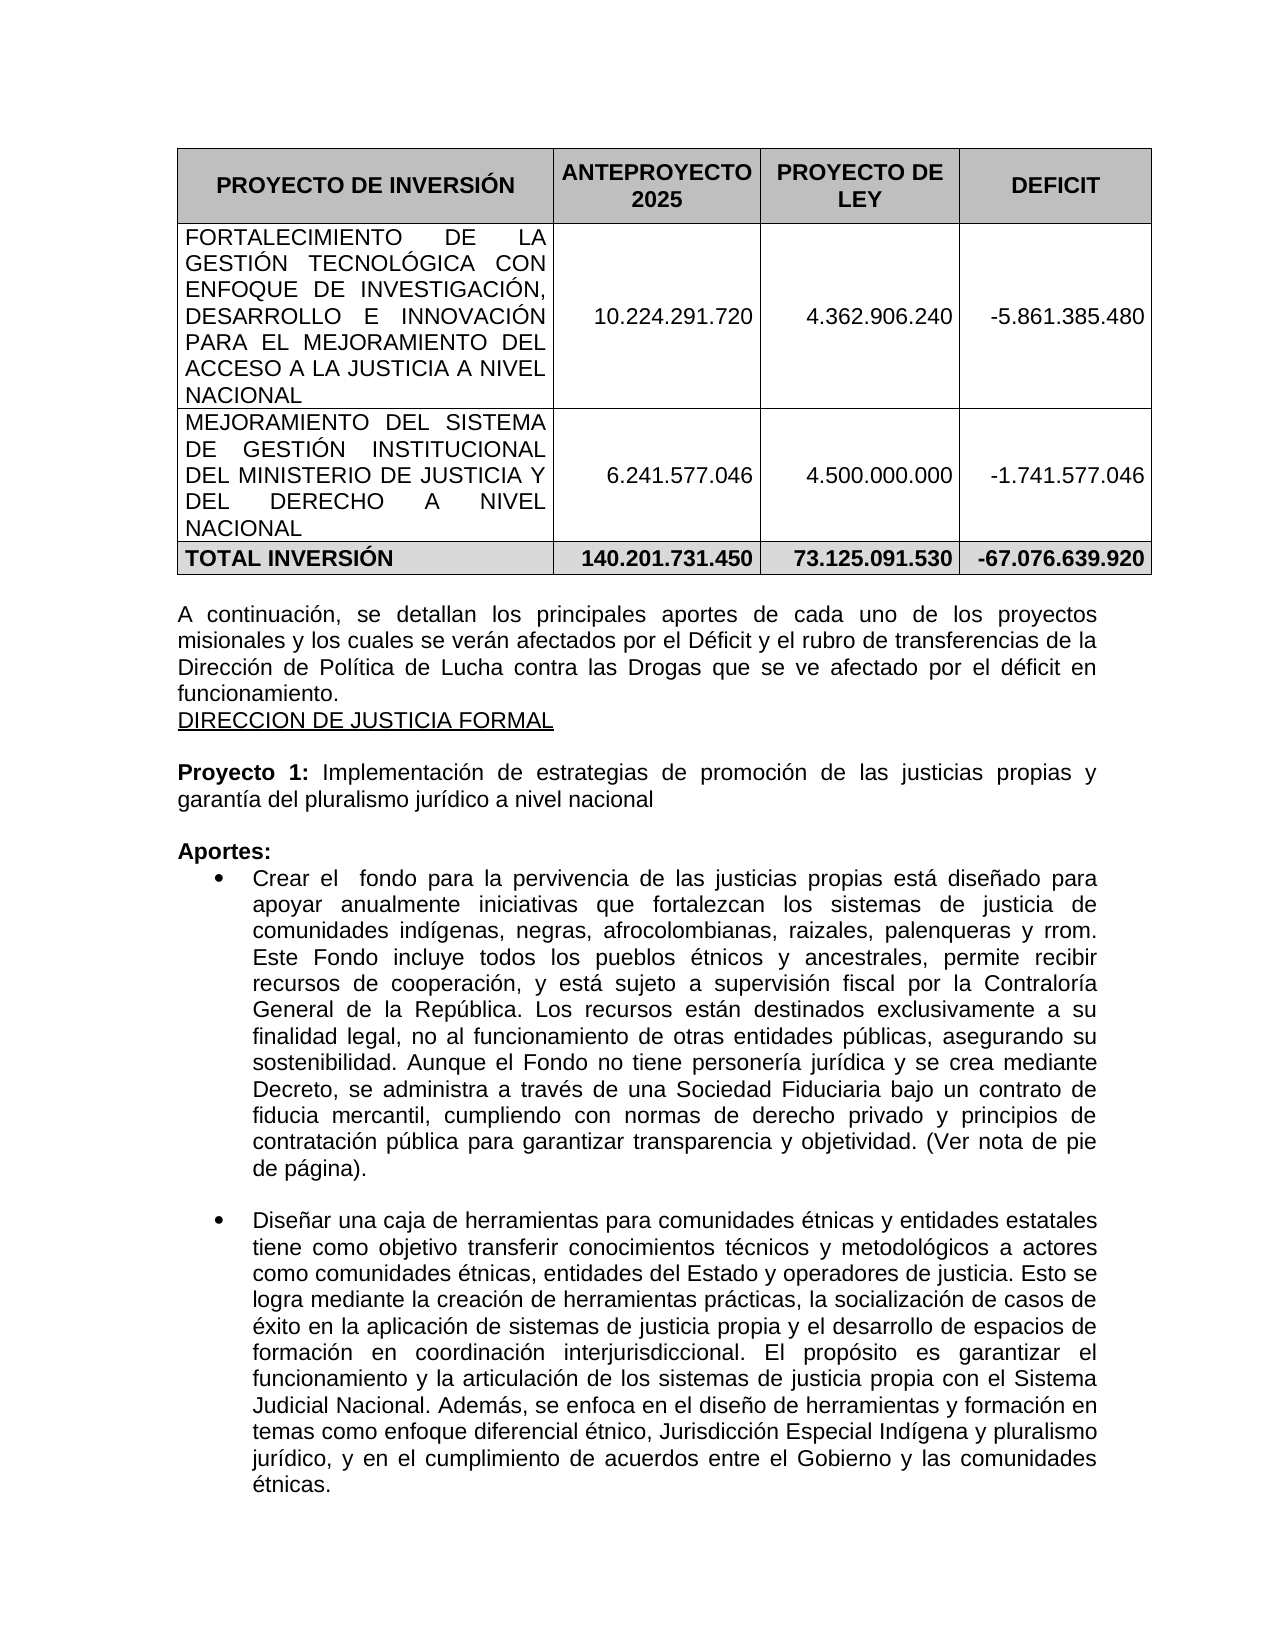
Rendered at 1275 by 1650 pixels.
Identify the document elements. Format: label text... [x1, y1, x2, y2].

table_header PROYECTO DE LEY [761, 149, 959, 223]
text A continuación, se detallan los principales aportes de cada uno de los proyectos misionales y los cuales se verán afectados por el Déficit y el rubro de transferencias de la Dirección de Política de Lucha contra las Drogas que se ve afectado por el déficit en funcionamiento. [177, 601, 1098, 707]
list Crear el fondo para la pervivencia de las justicias propias está diseñado para apoyar anualmente iniciativas que fortalezcan los sistemas de justicia de comunidades indígenas, negras, afrocolombianas, raizales, palenqueras y rrom. Este Fondo incluye todos los pueblos étnicos y ancestrales, permite recibir recursos de cooperación, y está sujeto a supervisión fiscal por la Contraloría General de la República. Los recursos están destinados exclusivamente a su finalidad legal, no al funcionamiento de otras entidades públicas, asegurando su sostenibilidad. Aunque el Fondo no tiene personería jurídica y se crea mediante Decreto, se administra a través de una Sociedad Fiduciaria bajo un contrato de fiducia mercantil, cumpliendo con normas de derecho privado y principios de contratación pública para garantizar transparencia y objetividad. (Ver nota de pie de página). [215, 865, 1098, 1181]
list Diseñar una caja de herramientas para comunidades étnicas y entidades estatales tiene como objetivo transferir conocimientos técnicos y metodológicos a actores como comunidades étnicas, entidades del Estado y operadores de justicia. Esto se logra mediante la creación de herramientas prácticas, la socialización de casos de éxito en la aplicación de sistemas de justicia propia y el desarrollo de espacios de formación en coordinación interjurisdiccional. El propósito es garantizar el funcionamiento y la articulación de los sistemas de justicia propia con el Sistema Judicial Nacional. Además, se enfoca en el diseño de herramientas y formación en temas como enfoque diferencial étnico, Jurisdicción Especial Indígena y pluralismo jurídico, y en el cumplimiento de acuerdos entre el Gobierno y las comunidades étnicas. [215, 1207, 1098, 1497]
table_cell FORTALECIMIENTO DE LA GESTIÓN TECNOLÓGICA CON ENFOQUE DE INVESTIGACIÓN, DESARROLLO E INNOVACIÓN PARA EL MEJORAMIENTO DEL ACCESO A LA JUSTICIA A NIVEL NACIONAL [178, 224, 553, 408]
table_header DEFICIT [960, 149, 1151, 223]
table_cell -5.861.385.480 [960, 224, 1151, 408]
text DIRECCION DE JUSTICIA FORMAL [177, 707, 1098, 733]
table_header PROYECTO DE INVERSIÓN [178, 149, 553, 223]
table_cell 140.201.731.450 [554, 542, 760, 574]
text Aportes: [177, 838, 1098, 865]
table_header ANTEPROYECTO 2025 [554, 149, 760, 223]
table_cell MEJORAMIENTO DEL SISTEMA DE GESTIÓN INSTITUCIONAL DEL MINISTERIO DE JUSTICIA Y DEL DERECHO A NIVEL NACIONAL [178, 409, 553, 541]
table_cell -67.076.639.920 [960, 542, 1151, 574]
table_cell 4.500.000.000 [761, 409, 959, 541]
table_cell -1.741.577.046 [960, 409, 1151, 541]
table_cell TOTAL INVERSIÓN [178, 542, 553, 574]
text Proyecto 1: Implementación de estrategias de promoción de las justicias propias y garantía del pluralismo jurídico a nivel nacional [177, 759, 1098, 812]
table_cell 73.125.091.530 [761, 542, 959, 574]
table_cell 10.224.291.720 [554, 224, 760, 408]
table_cell 4.362.906.240 [761, 224, 959, 408]
table_cell 6.241.577.046 [554, 409, 760, 541]
